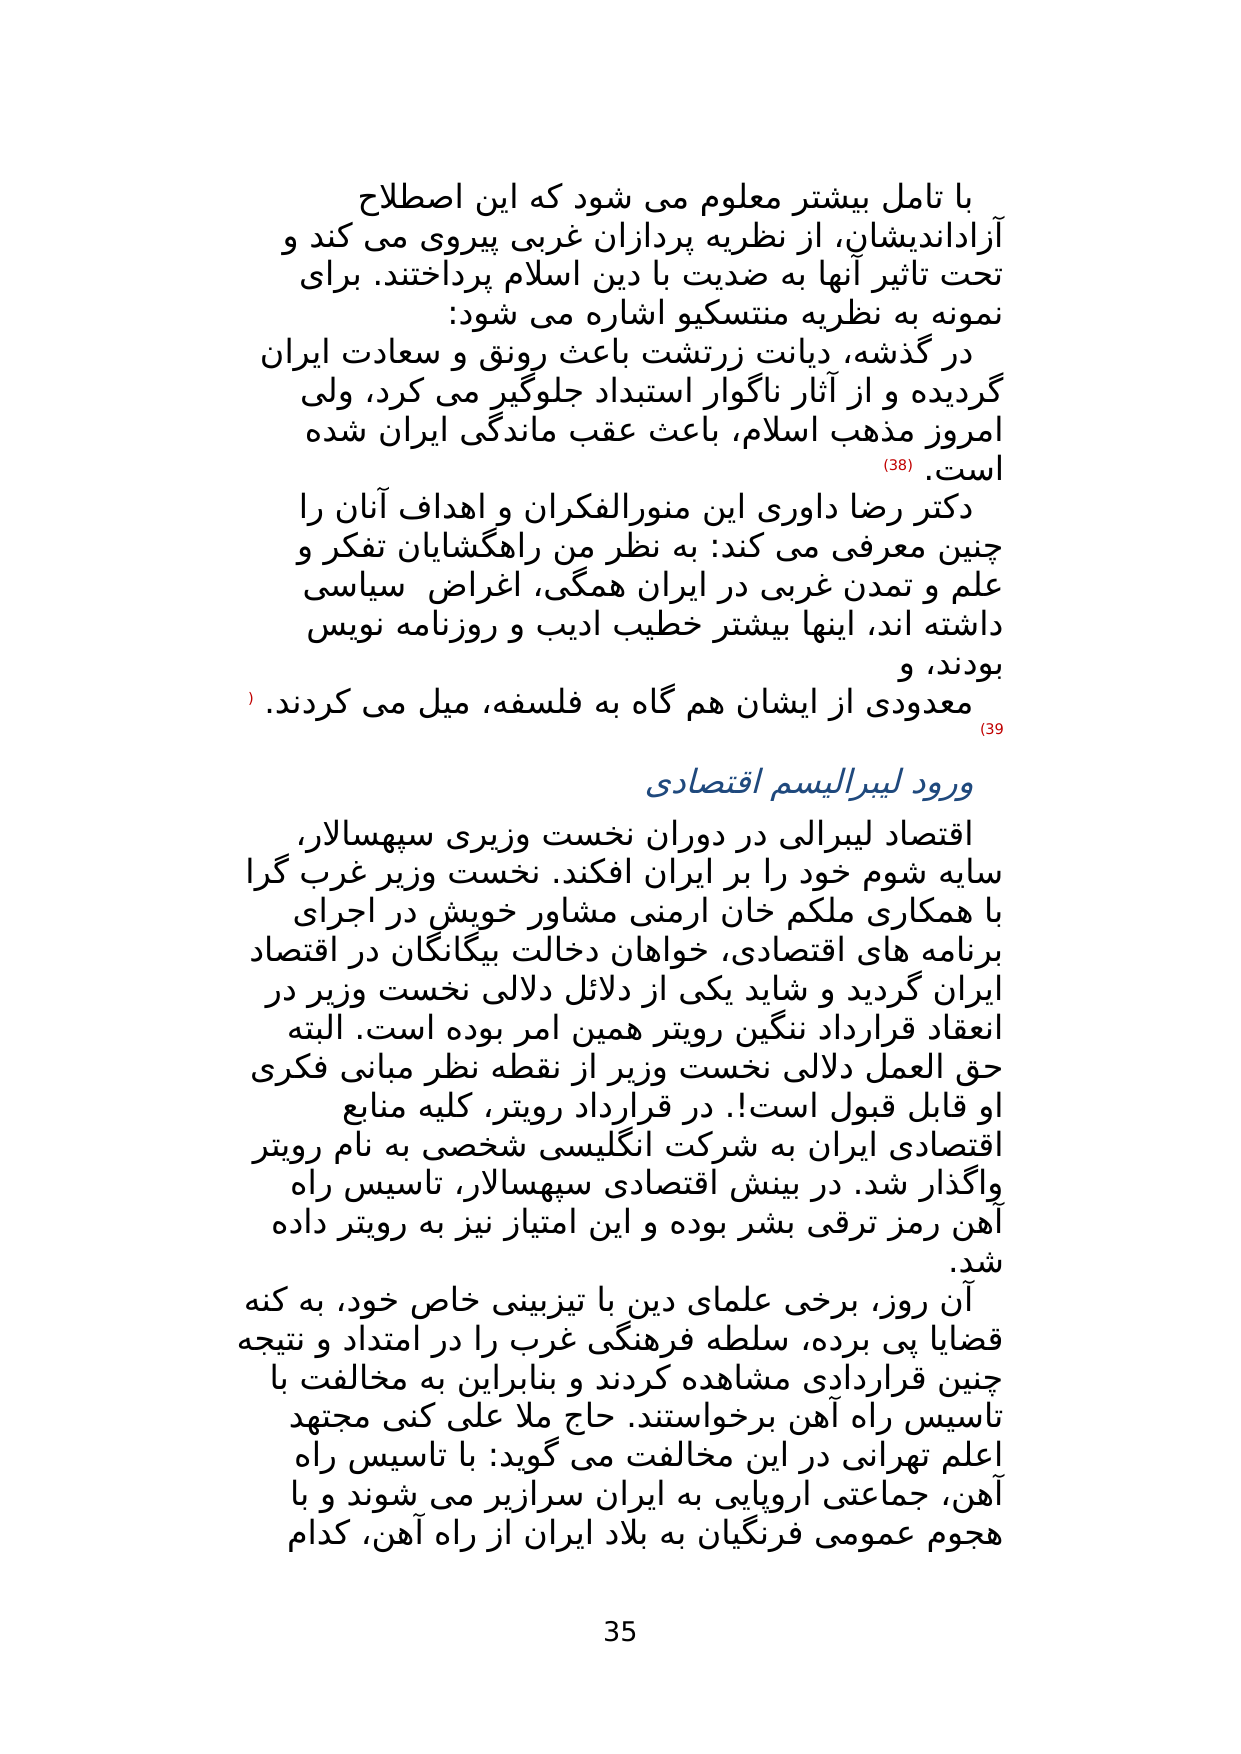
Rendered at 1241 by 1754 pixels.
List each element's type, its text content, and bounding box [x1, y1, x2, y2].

text اقتصاد ليبرالى در دوران نخست وزيرى سپهسالار، سايه شوم خود را بر ايران افكند. نخست وزير غرب گرا با همكارى ملكم خان ارمنى مشاور خويش در اجراى برنامه هاى اقتصادى، خواهان دخالت بيگانگان در اقتصاد ايران گرديد و شايد يكى از دلائل دلالى نخست وزير در انعقاد قرارداد ننگين رويتر همين امر بوده است. البته حق العمل دلالى نخست وزير از نقطه نظر مبانى فكرى او قابل قبول است!. در قرارداد رويتر، كليه منابع اقتصادى ايران به شركت انگليسى شخصى به نام رويتر واگذار شد. در بينش اقتصادى سپهسالار، تاسيس راه آهن رمز ترقى بشر بوده و اين امتياز نيز به رويتر داده شد. [236, 814, 1004, 1280]
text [236, 1280, 1004, 1552]
text دكتر رضا داورى اين منورالفكران و اهداف آنان را چنين معرفى مى كند: به نظر من راهگشايان تفكر و علم و تمدن غربى در ايران همگى، اغراض ‍ سياسى داشته اند، اينها بيشتر خطيب اديب و روزنامه نويس بودند، و [236, 488, 1004, 682]
text با تامل بيشتر معلوم مى شود كه اين اصطلاح آزادانديشان، از نظريه پردازان غربى پيروى مى كند و تحت تاثير آنها به ضديت با دين اسلام پرداختند. براى نمونه به نظريه منتسكيو اشاره مى شود: [236, 177, 1004, 333]
text معدودى از ايشان هم گاه به فلسفه، ميل مى كردند. (39) [236, 682, 1004, 750]
subtitle ورود ليبراليسم اقتصادى [236, 763, 1004, 802]
text در گذشه، ديانت زرتشت باعث رونق و سعادت ايران گرديده و از آثار ناگوار استبداد جلوگير مى كرد، ولى امروز مذهب اسلام، باعث عقب ماندگى ايران شده است. (38) [236, 333, 1004, 488]
